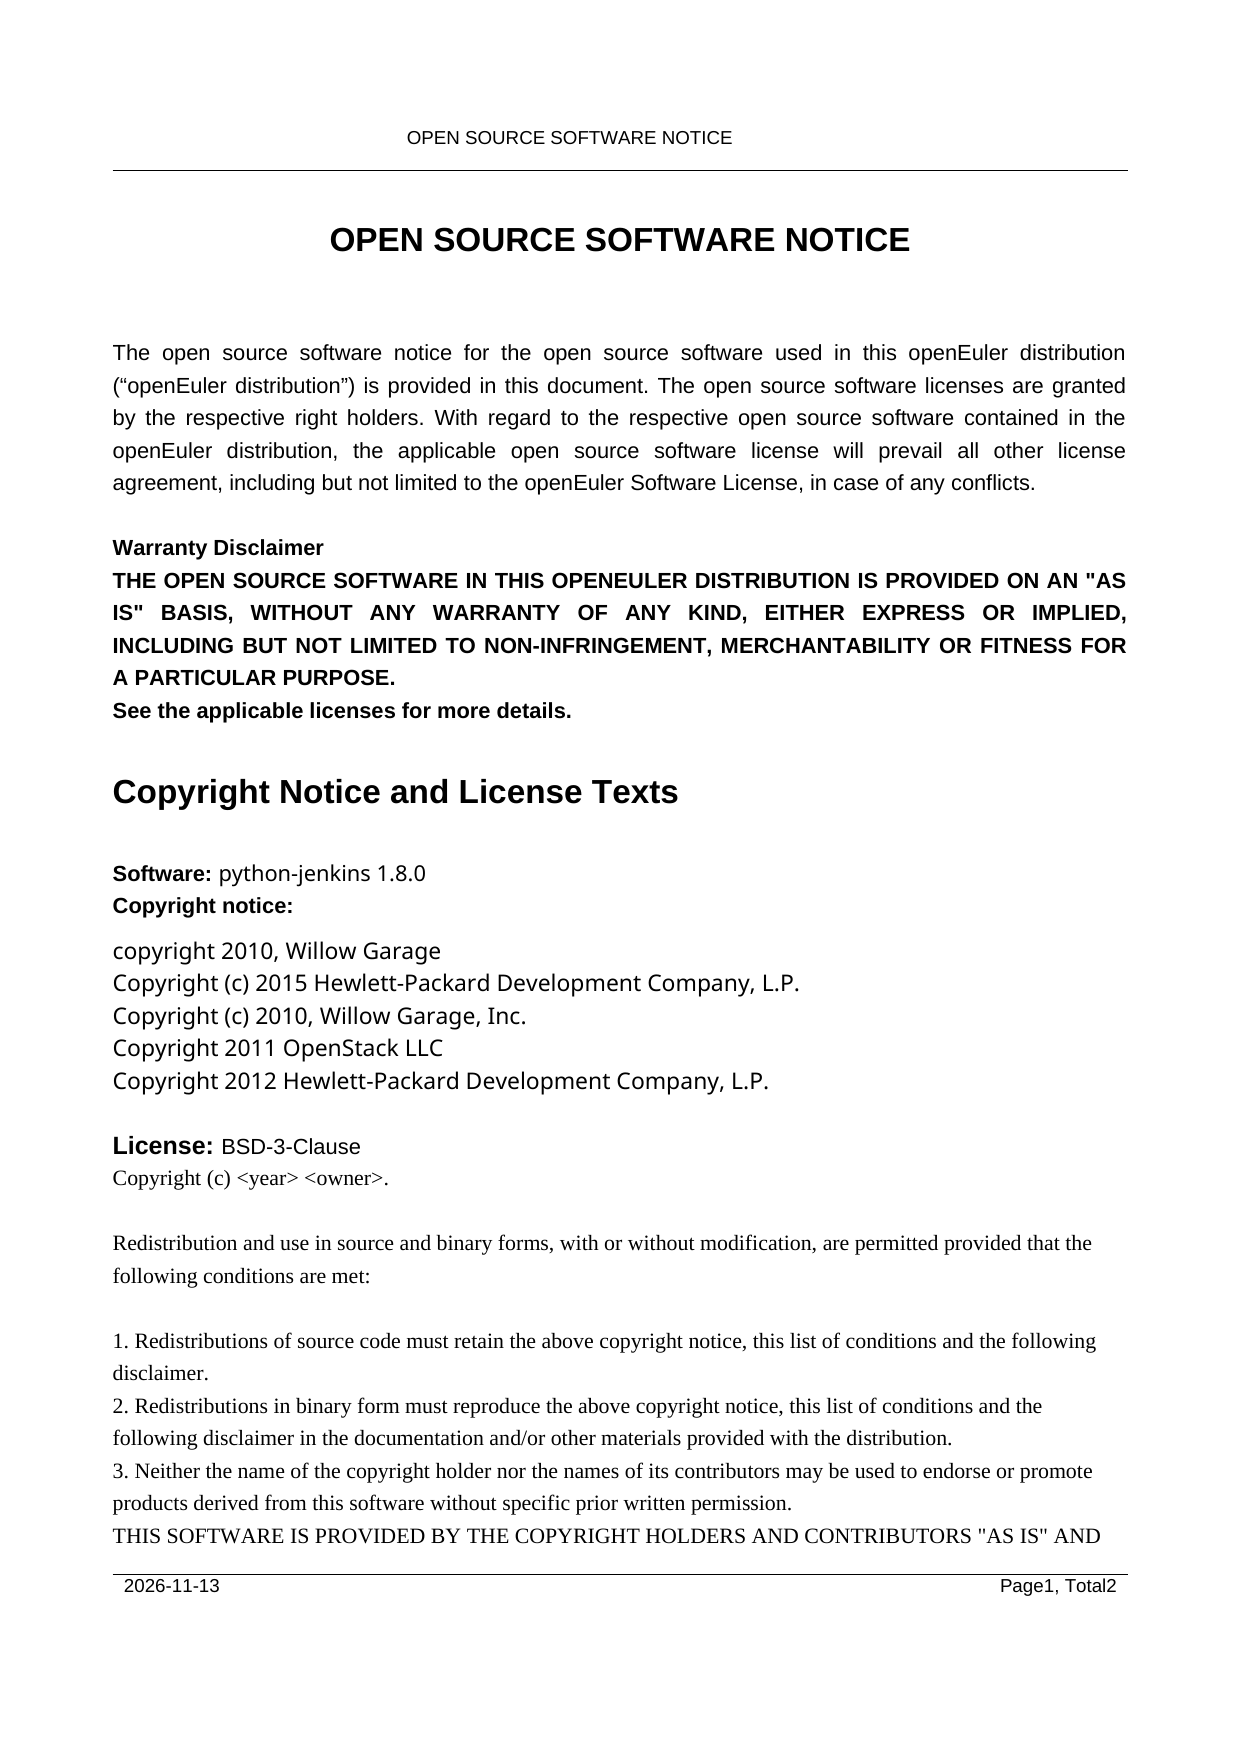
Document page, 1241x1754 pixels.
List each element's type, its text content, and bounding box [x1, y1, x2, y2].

text License: BSD-3-Clause [112, 1129, 1128, 1161]
text copyright 2010, Willow Garage Copyright (c) 2015 Hewlett-Packard Development Company, L.P. Copyright (c) 2010, Willow Garage, Inc. Copyright 2011 OpenStack LLC Copyright 2012 Hewlett-Packard Development Company, L.P. [112, 934, 1128, 1129]
text Warranty Disclaimer [112, 531, 1128, 564]
title Software: python-jenkins 1.8.0 [112, 856, 1128, 889]
text THE OPEN SOURCE SOFTWARE IN THIS OPENEULER DISTRIBUTION IS PROVIDED ON AN "AS IS" BASIS, WITHOUT ANY WARRANTY OF ANY KIND, EITHER EXPRESS OR IMPLIED, INCLUDING BUT NOT LIMITED TO NON-INFRINGEMENT, MERCHANTABILITY OR FITNESS FOR A PARTICULAR PURPOSE. See the applicable licenses for more details. [112, 564, 1128, 726]
text OPEN SOURCE SOFTWARE NOTICE [112, 206, 1128, 271]
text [112, 1161, 1128, 1551]
text Copyright notice: [112, 889, 1128, 921]
text Copyright Notice and License Texts [112, 759, 1128, 824]
text The open source software notice for the open source software used in this openEuler distribution (“openEuler distribution”) is provided in this document. The open source software licenses are granted by the respective right holders. With regard to the respective open source software contained in the openEuler distribution, the applicable open source software license will prevail all other license agreement, including but not limited to the openEuler Software License, in case of any conflicts. [112, 336, 1128, 499]
